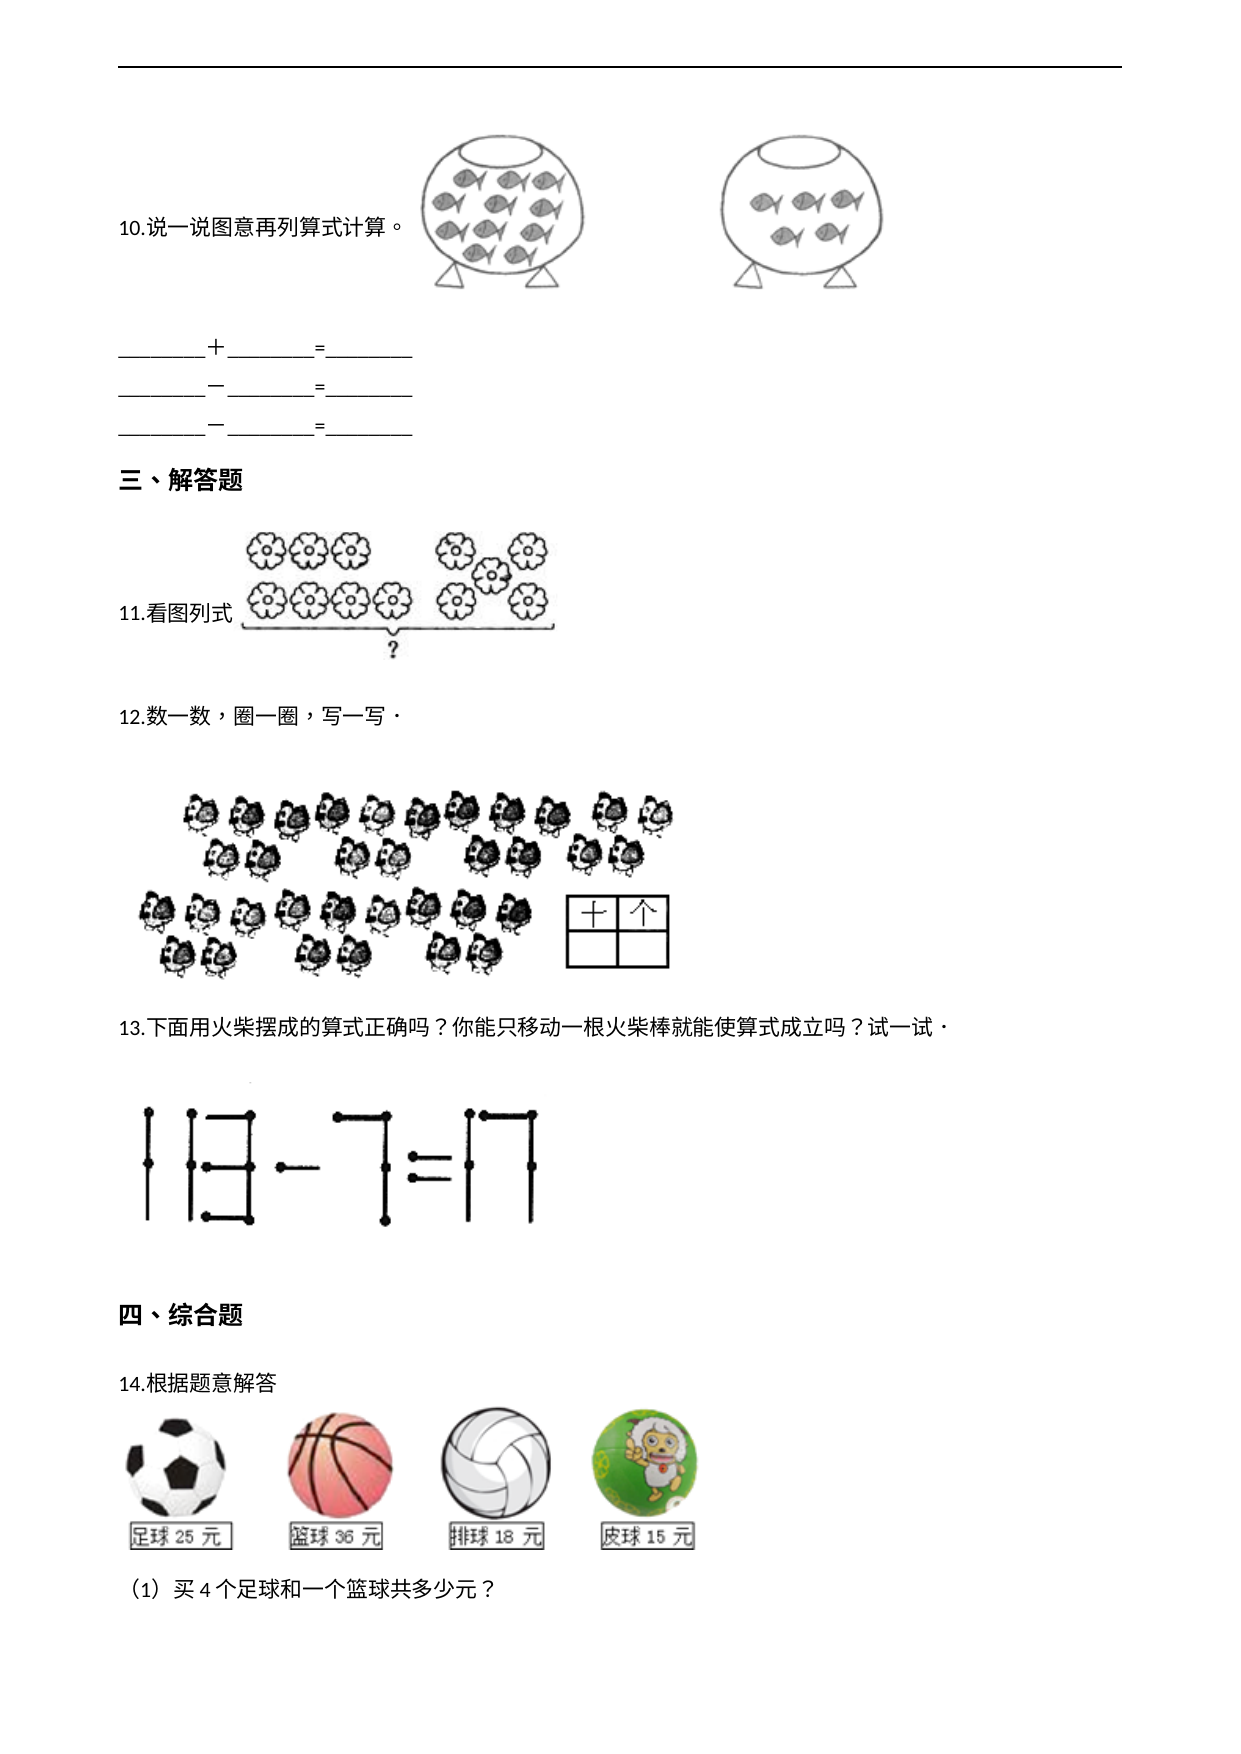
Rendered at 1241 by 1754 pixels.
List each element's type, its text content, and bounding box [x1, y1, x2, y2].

picture [419, 129, 885, 297]
picture [118, 777, 679, 983]
picture [118, 1405, 700, 1550]
text 三、解答题 [118, 447, 1122, 512]
text 14.根据题意解答 [118, 1367, 1122, 1399]
text 四、综合题 [118, 1282, 1122, 1347]
picture [118, 1082, 551, 1249]
picture [233, 531, 558, 660]
text （1）买4个足球和一个篮球共多少元？ [118, 1573, 1122, 1606]
text 10.说一说图意再列算式计算。 ________＋________=________ ________－________=________ ________－________=________ [118, 129, 1122, 441]
